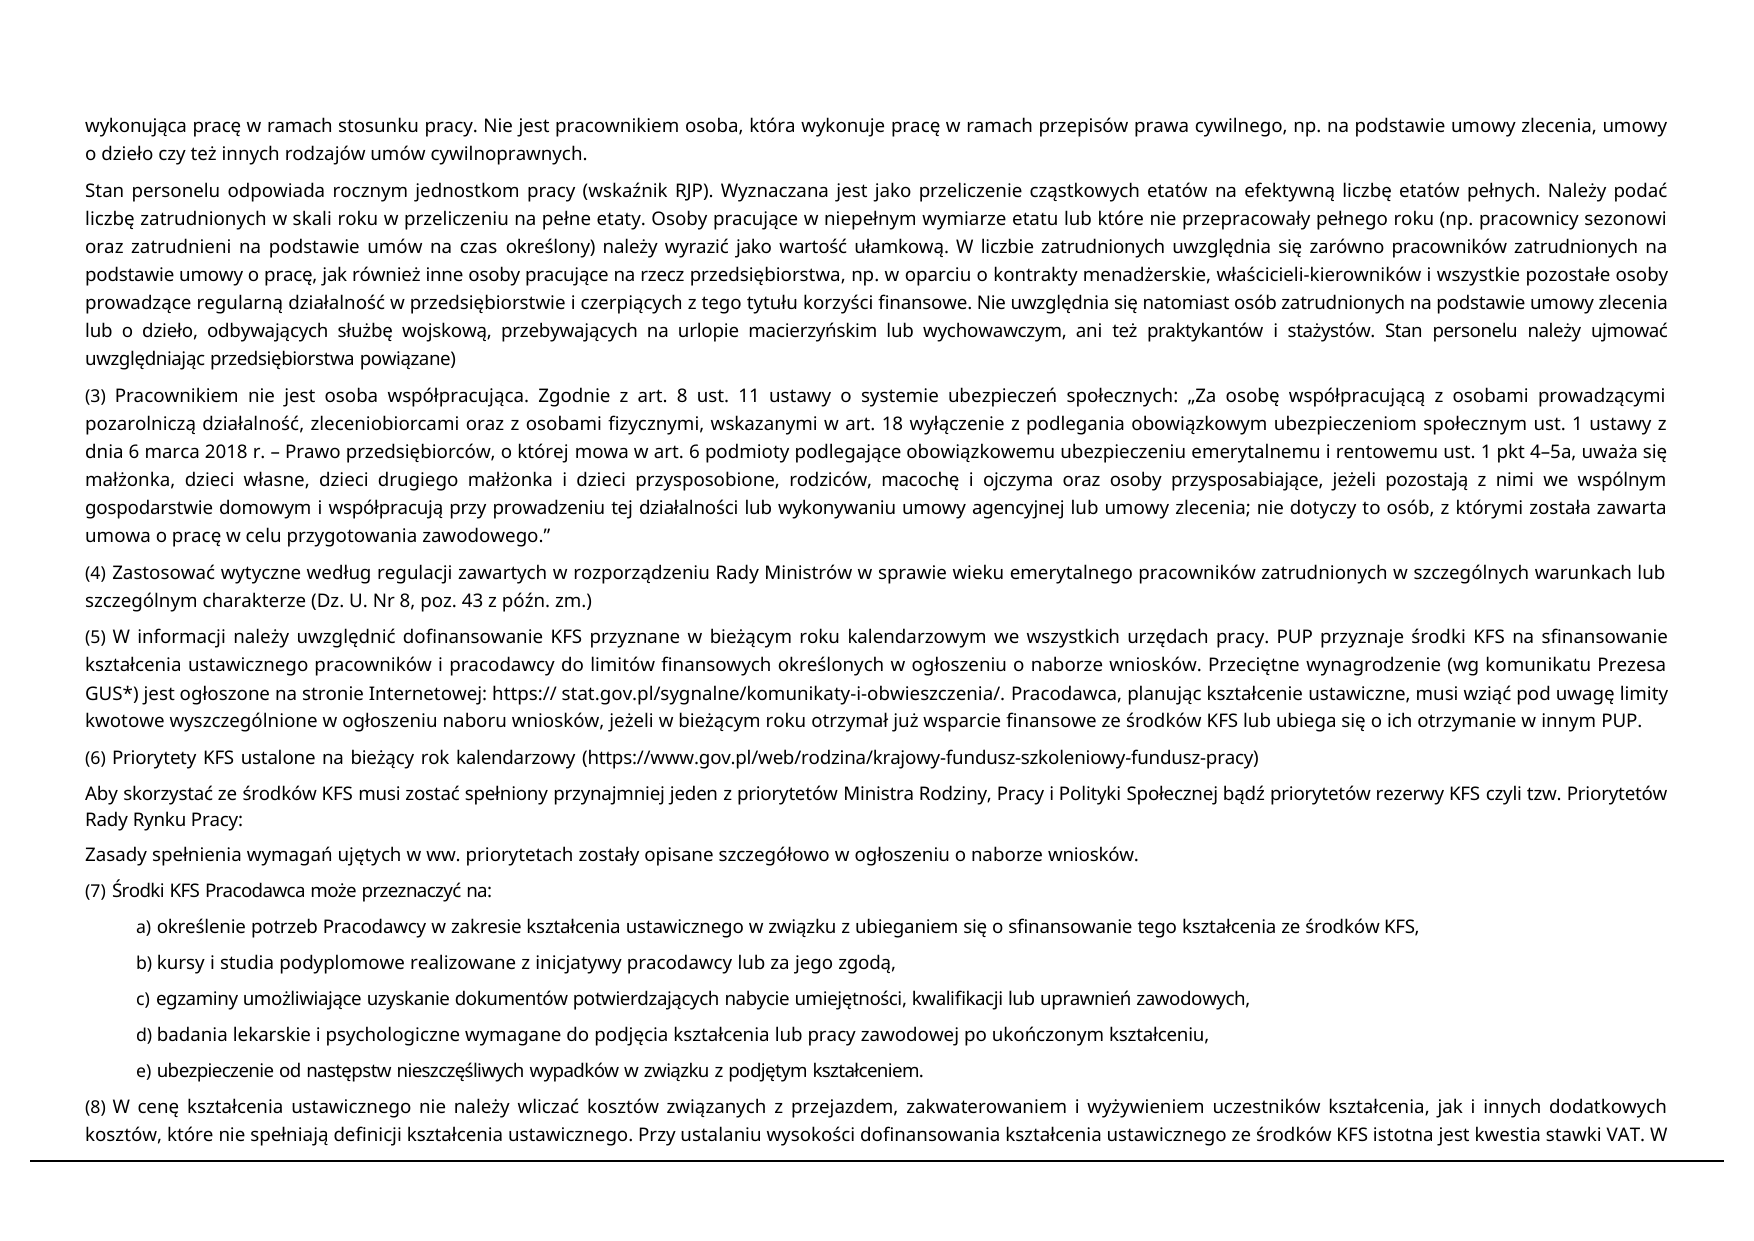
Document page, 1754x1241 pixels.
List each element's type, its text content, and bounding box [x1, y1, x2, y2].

text Stan personelu odpowiada rocznym jednostkom pracy (wskaźnik RJP). Wyznaczana jest jako przeliczenie cząstkowych etatów na efektywną liczbę etatów pełnych. Należy podać liczbę zatrudnionych w skali roku w przeliczeniu na pełne etaty. Osoby pracujące w niepełnym wymiarze etatu lub które nie przepracowały pełnego roku (np. pracownicy sezonowi oraz zatrudnieni na podstawie umów na czas określony) należy wyrazić jako wartość ułamkową. W liczbie zatrudnionych uwzględnia się zarówno pracowników zatrudnionych na podstawie umowy o pracę, jak również inne osoby pracujące na rzecz przedsiębiorstwa, np. w oparciu o kontrakty menadżerskie, właścicieli-kierowników i wszystkie pozostałe osoby prowadzące regularną działalność w przedsiębiorstwie i czerpiących z tego tytułu korzyści finansowe. Nie uwzględnia się natomiast osób zatrudnionych na podstawie umowy zlecenia lub o dzieło, odbywających służbę wojskową, przebywających na urlopie macierzyńskim lub wychowawczym, ani też praktykantów i stażystów. Stan personelu należy ujmować uwzględniając przedsiębiorstwa powiązane) [85, 177, 1668, 371]
text Zasady spełnienia wymagań ujętych w ww. priorytetach zostały opisane szczegółowo w ogłoszeniu o naborze wniosków. [85, 842, 1668, 867]
text Aby skorzystać ze środków KFS musi zostać spełniony przynajmniej jeden z priorytetów Ministra Rodziny, Pracy i Polityki Społecznej bądź priorytetów rezerwy KFS czyli tzw. Priorytetów Rady Rynku Pracy: [85, 781, 1668, 832]
list egzaminy umożliwiające uzyskanie dokumentów potwierdzających nabycie umiejętności, kwalifikacji lub uprawnień zawodowych, [136, 986, 1668, 1011]
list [85, 112, 1668, 166]
list określenie potrzeb Pracodawcy w zakresie kształcenia ustawicznego w związku z ubieganiem się o sfinansowanie tego kształcenia ze środków KFS, [136, 914, 1668, 939]
list Zastosować wytyczne według regulacji zawartych w rozporządzeniu Rady Ministrów w sprawie wieku emerytalnego pracowników zatrudnionych w szczególnych warunkach lub szczególnym charakterze (Dz. U. Nr 8, poz. 43 z późn. zm.) [85, 559, 1668, 613]
list badania lekarskie i psychologiczne wymagane do podjęcia kształcenia lub pracy zawodowej po ukończonym kształceniu, [136, 1022, 1668, 1047]
list kursy i studia podyplomowe realizowane z inicjatywy pracodawcy lub za jego zgodą, [136, 950, 1668, 975]
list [85, 1094, 1668, 1147]
list W informacji należy uwzględnić dofinansowanie KFS przyznane w bieżącym roku kalendarzowym we wszystkich urzędach pracy. PUP przyznaje środki KFS na sfinansowanie kształcenia ustawicznego pracowników i pracodawcy do limitów finansowych określonych w ogłoszeniu o naborze wniosków. Przeciętne wynagrodzenie (wg komunikatu Prezesa GUS*) jest ogłoszone na stronie Internetowej: https:// stat.gov.pl/sygnalne/komunikaty-i-obwieszczenia/. Pracodawca, planując kształcenie ustawiczne, musi wziąć pod uwagę limity kwotowe wyszczególnione w ogłoszeniu naboru wniosków, jeżeli w bieżącym roku otrzymał już wsparcie finansowe ze środków KFS lub ubiega się o ich otrzymanie w innym PUP. [85, 624, 1668, 733]
list Priorytety KFS ustalone na bieżący rok kalendarzowy (https://www.gov.pl/web/rodzina/krajowy-fundusz-szkoleniowy-fundusz-pracy) [85, 744, 1668, 770]
list Pracownikiem nie jest osoba współpracująca. Zgodnie z art. 8 ust. 11 ustawy o systemie ubezpieczeń społecznych: „Za osobę współpracującą z osobami prowadzącymi pozarolniczą działalność, zleceniobiorcami oraz z osobami fizycznymi, wskazanymi w art. 18 wyłączenie z podlegania obowiązkowym ubezpieczeniom społecznym ust. 1 ustawy z dnia 6 marca 2018 r. – Prawo przedsiębiorców, o której mowa w art. 6 podmioty podlegające obowiązkowemu ubezpieczeniu emerytalnemu i rentowemu ust. 1 pkt 4–5a, uważa się małżonka, dzieci własne, dzieci drugiego małżonka i dzieci przysposobione, rodziców, macochę i ojczyma oraz osoby przysposabiające, jeżeli pozostają z nimi we wspólnym gospodarstwie domowym i współpracują przy prowadzeniu tej działalności lub wykonywaniu umowy agencyjnej lub umowy zlecenia; nie dotyczy to osób, z którymi została zawarta umowa o pracę w celu przygotowania zawodowego.” [85, 382, 1668, 548]
list ubezpieczenie od następstw nieszczęśliwych wypadków w związku z podjętym kształceniem. [136, 1058, 1668, 1083]
list Środki KFS Pracodawca może przeznaczyć na: [85, 878, 1668, 903]
